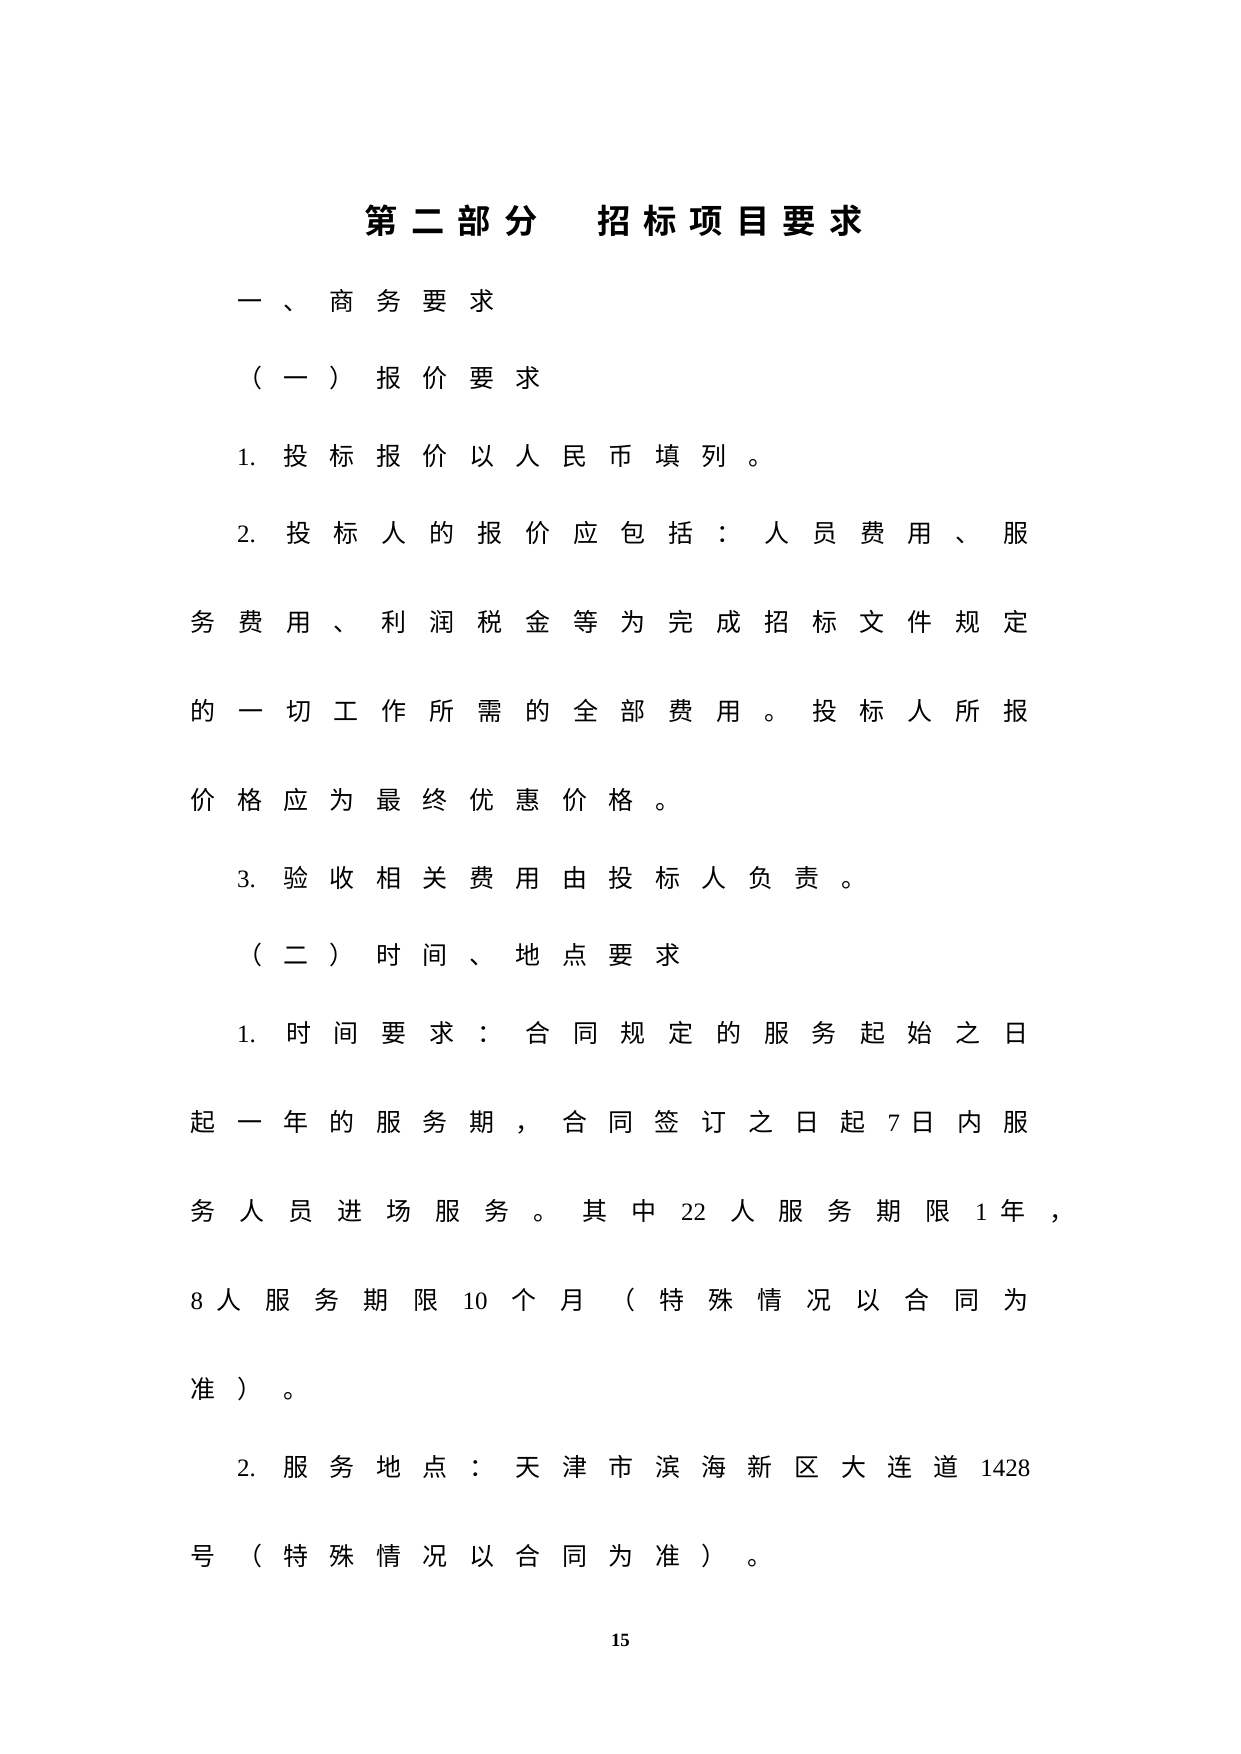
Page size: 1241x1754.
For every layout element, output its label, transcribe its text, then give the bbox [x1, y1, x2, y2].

text 1. 投标报价以人民币填列。 [190, 424, 1050, 484]
text 3. 验收相关费用由投标人负责。 [190, 847, 1050, 906]
text 1. 时间要求：合同规定的服务起始之日起一年的服务期，合同签订之日起7日内服务人员进场服务。其中22人服务期限1年，8人服务期限10个月（特殊情况以合同为准）。 [190, 1002, 1050, 1417]
text 一、商务要求 [190, 269, 1050, 329]
text （一）报价要求 [190, 347, 1050, 406]
text 2. 服务地点：天津市滨海新区大连道1428号（特殊情况以合同为准）。 [190, 1436, 1050, 1584]
subtitle 第二部分 招标项目要求 [190, 189, 1050, 249]
text 2. 投标人的报价应包括：人员费用、服务费用、利润税金等为完成招标文件规定的一切工作所需的全部费用。投标人所报价格应为最终优惠价格。 [190, 502, 1050, 829]
text （二）时间、地点要求 [190, 924, 1050, 984]
